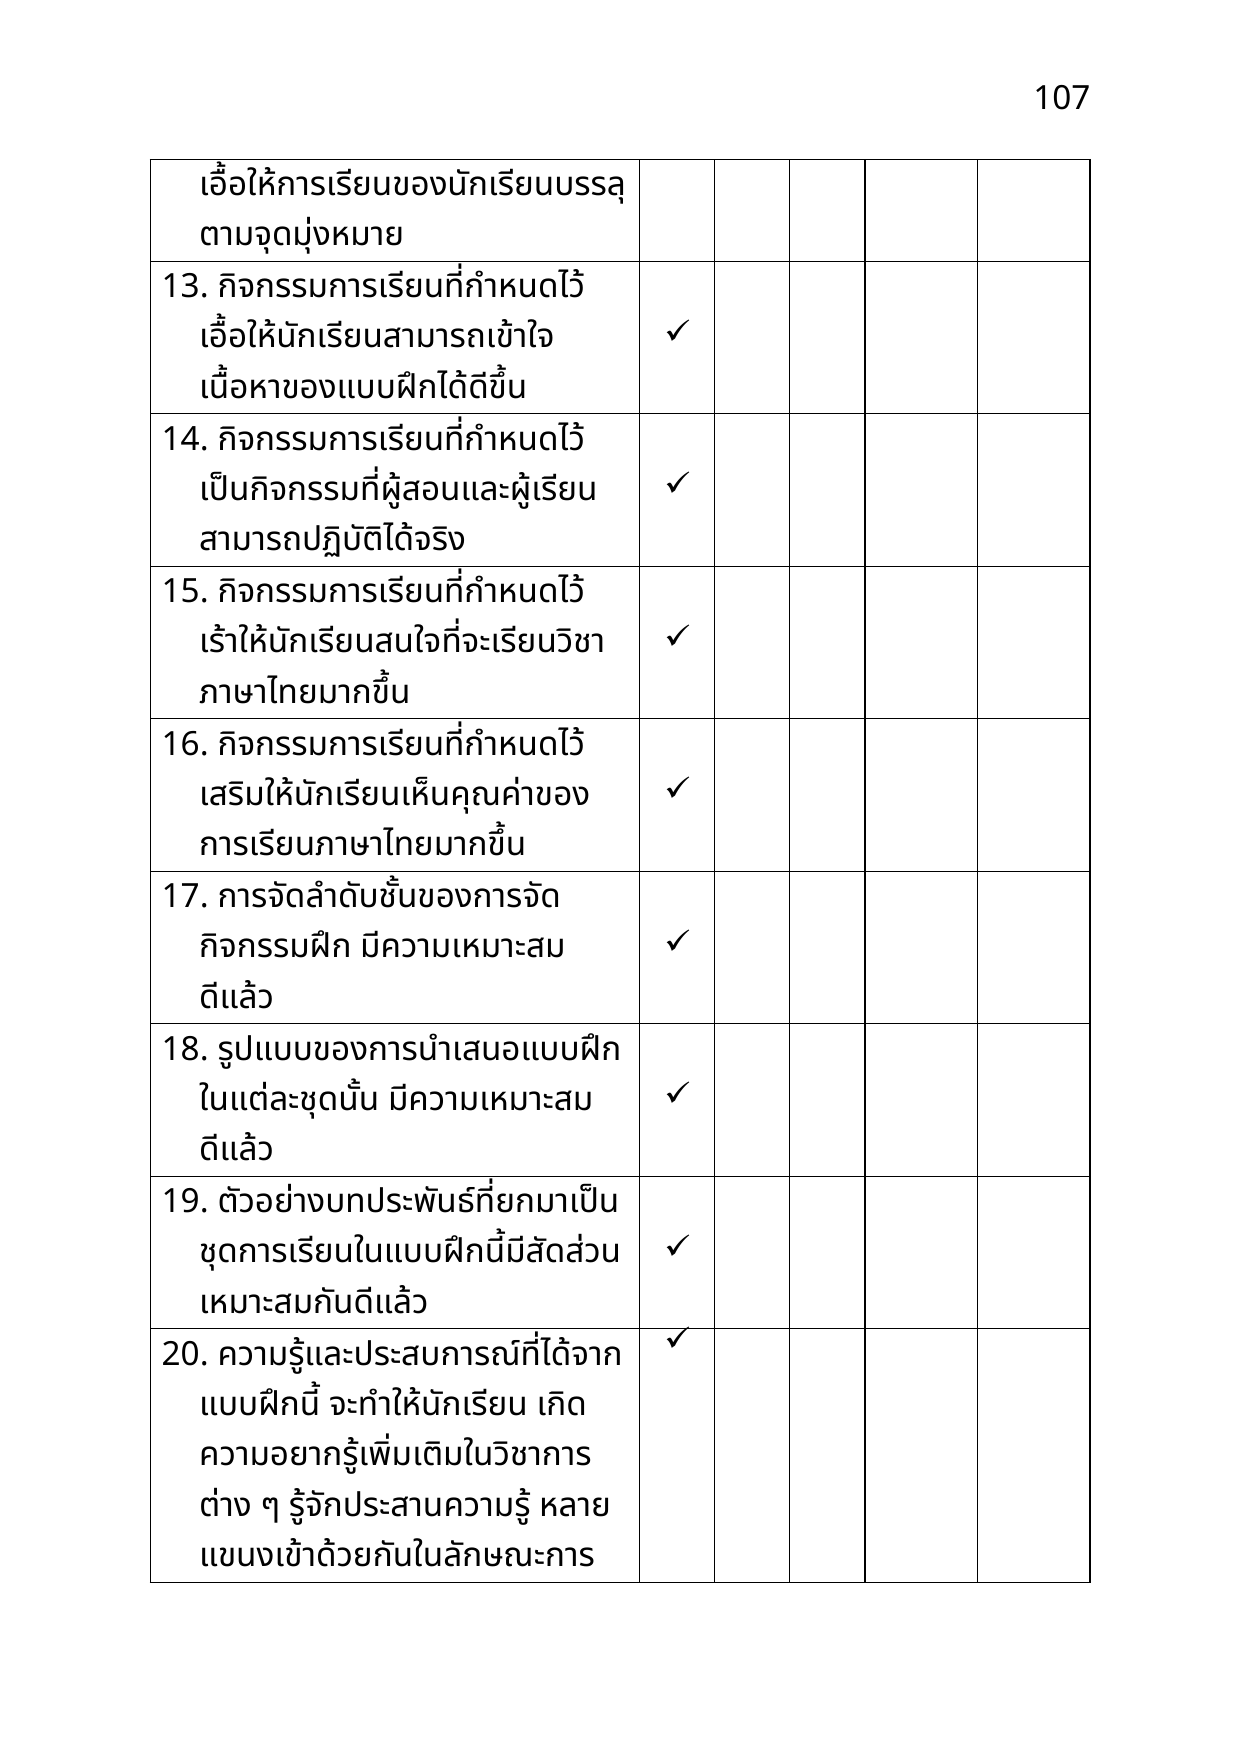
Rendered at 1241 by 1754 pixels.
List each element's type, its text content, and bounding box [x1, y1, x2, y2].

table_cell [978, 1177, 1089, 1328]
table_cell [715, 719, 789, 871]
table_cell 14. กิจกรรมการเรียนที่กำหนดไว้ เป็นกิจกรรมที่ผู้สอนและผู้เรียนสามารถปฏิบัติได้จริง [151, 414, 639, 566]
table_cell [866, 160, 977, 261]
table_cell 18. รูปแบบของการนำเสนอแบบฝึกในแต่ละชุดนั้น มีความเหมาะสมดีแล้ว [151, 1024, 639, 1176]
table_cell 13. กิจกรรมการเรียนที่กำหนดไว้ เอื้อให้นักเรียนสามารถเข้าใจเนื้อหาของแบบฝึกได้ดีขึ้น [151, 262, 639, 413]
table_cell [866, 1024, 977, 1176]
table_cell [715, 567, 789, 718]
table_cell [978, 872, 1089, 1023]
table_cell [866, 872, 977, 1023]
table_cell [640, 1024, 714, 1176]
table_cell [790, 160, 864, 261]
table_cell [790, 1329, 864, 1582]
table_cell [715, 1177, 789, 1328]
table_cell [640, 414, 714, 566]
table_cell [715, 1024, 789, 1176]
table_cell [866, 262, 977, 413]
table_cell [978, 160, 1089, 261]
table_cell [715, 262, 789, 413]
table_cell [866, 567, 977, 718]
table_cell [151, 160, 639, 261]
table_cell [790, 1177, 864, 1328]
table_cell [866, 414, 977, 566]
table_cell [790, 872, 864, 1023]
table_cell [640, 872, 714, 1023]
table_cell [866, 719, 977, 871]
table_cell 16. กิจกรรมการเรียนที่กำหนดไว้ เสริมให้นักเรียนเห็นคุณค่าของการเรียนภาษาไทยมากขึ้น [151, 719, 639, 871]
table_cell [640, 719, 714, 871]
table_cell [790, 1024, 864, 1176]
table_cell [640, 262, 714, 413]
table_cell [640, 1177, 714, 1328]
table_cell [640, 160, 714, 261]
table_cell [790, 719, 864, 871]
table_cell [640, 1329, 714, 1582]
table_cell [715, 160, 789, 261]
table_cell [715, 414, 789, 566]
table_cell [640, 567, 714, 718]
table_cell [715, 1329, 789, 1582]
table_cell [978, 262, 1089, 413]
table_cell [978, 414, 1089, 566]
table_cell [790, 567, 864, 718]
table_cell 19. ตัวอย่างบทประพันธ์ที่ยกมาเป็นชุดการเรียนในแบบฝึกนี้มีสัดส่วนเหมาะสมกันดีแล้ว [151, 1177, 639, 1328]
table_cell 17. การจัดลำดับชั้นของการจัดกิจกรรมฝึก มีความเหมาะสมดีแล้ว [151, 872, 639, 1023]
table_cell [866, 1177, 977, 1328]
table_cell [978, 1024, 1089, 1176]
table_cell [715, 872, 789, 1023]
table_cell [790, 414, 864, 566]
table_cell [866, 1329, 977, 1582]
table_cell 15. กิจกรรมการเรียนที่กำหนดไว้ เร้าให้นักเรียนสนใจที่จะเรียนวิชาภาษาไทยมากขึ้น [151, 567, 639, 718]
table_cell [978, 1329, 1089, 1582]
table_cell [978, 719, 1089, 871]
table_cell [978, 567, 1089, 718]
table_cell [790, 262, 864, 413]
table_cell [151, 1329, 639, 1582]
